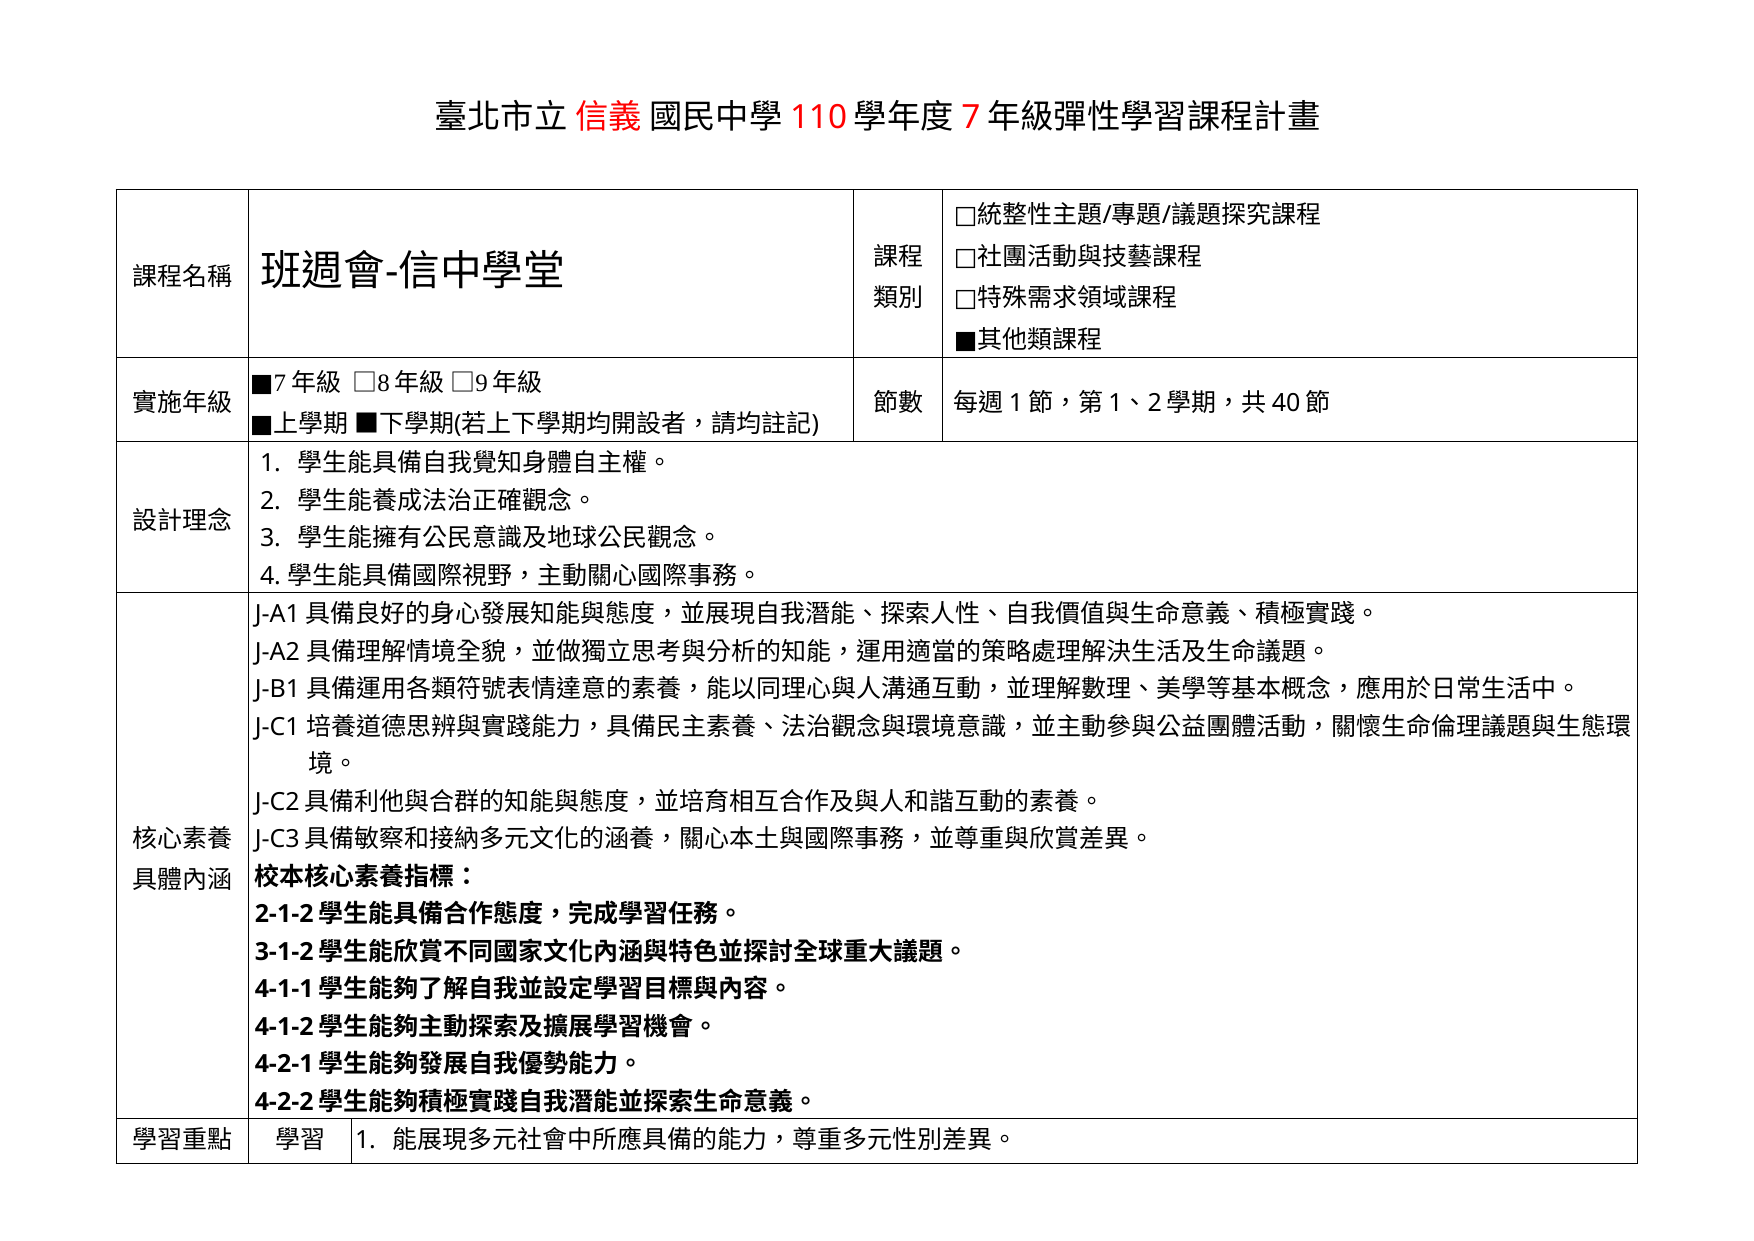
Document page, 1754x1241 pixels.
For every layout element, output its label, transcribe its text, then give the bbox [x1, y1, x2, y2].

table_cell 設計理念 [117, 442, 248, 592]
table_cell 每週1節，第1、2學期，共40節 [943, 358, 1637, 441]
table_cell 核心素養 具體內涵 [117, 593, 248, 1118]
table_header □統整性主題/專題/議題探究課程 □社團活動與技藝課程 □特殊需求領域課程 ■其他類課程 [943, 190, 1637, 357]
table_cell 學生能具備自我覺知身體自主權。 學生能養成法治正確觀念。 學生能擁有公民意識及地球公民觀念。 4. 學生能具備國際視野，主動關心國際事務。 [249, 442, 1637, 592]
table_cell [352, 1119, 1637, 1163]
table_cell ■7年級 □8年級 □9年級 ■上學期 ■下學期(若上下學期均開設者，請均註記) [249, 358, 853, 441]
table_cell 學習 表現 [249, 1119, 351, 1163]
table_header 課程名稱 [117, 190, 248, 357]
table_cell 實施年級 [117, 358, 248, 441]
table_cell 學習重點 [117, 1119, 248, 1163]
text 臺北市立 信義 國民中學 110學年度 7年級彈性學習課程計畫 [59, 76, 1695, 151]
table_cell J-A1具備良好的身心發展知能與態度，並展現自我潛能、探索人性、自我價值與生命意義、積極實踐。 J-A2 具備理解情境全貌，並做獨立思考與分析的知能，運用適當的策略處理解決生活及生命議題。 J-B1 具備運用各類符號表情達意的素養，能以同理心與人溝通互動，並理解數理、美學等基本概念，應用於日常生活中。 J-C1 培養道德思辨與實踐能力，具備民主素養、法治觀念與環境意識，並主動參與公益團體活動，關懷生命倫理議題與生態環境。 J-C2具備利他與合群的知能與態度，並培育相互合作及與人和諧互動的素養。 J-C3具備敏察和接納多元文化的涵養，關心本土與國際事務，並尊重與欣賞差異。 校本核心素養指標： 2-1-2學生能具備合作態度，完成學習任務。 3-1-2學生能欣賞不同國家文化內涵與特色並探討全球重大議題。 4-1-1學生能夠了解自我並設定學習目標與內容。 4-1-2學生能夠主動探索及擴展學習機會。 4-2-1學生能夠發展自我優勢能力。 4-2-2學生能夠積極實踐自我潛能並探索生命意義。 [249, 593, 1637, 1118]
table_header 課程 類別 [854, 190, 942, 357]
table_header 班週會-信中學堂 [249, 190, 853, 357]
table_cell 節數 [854, 358, 942, 441]
